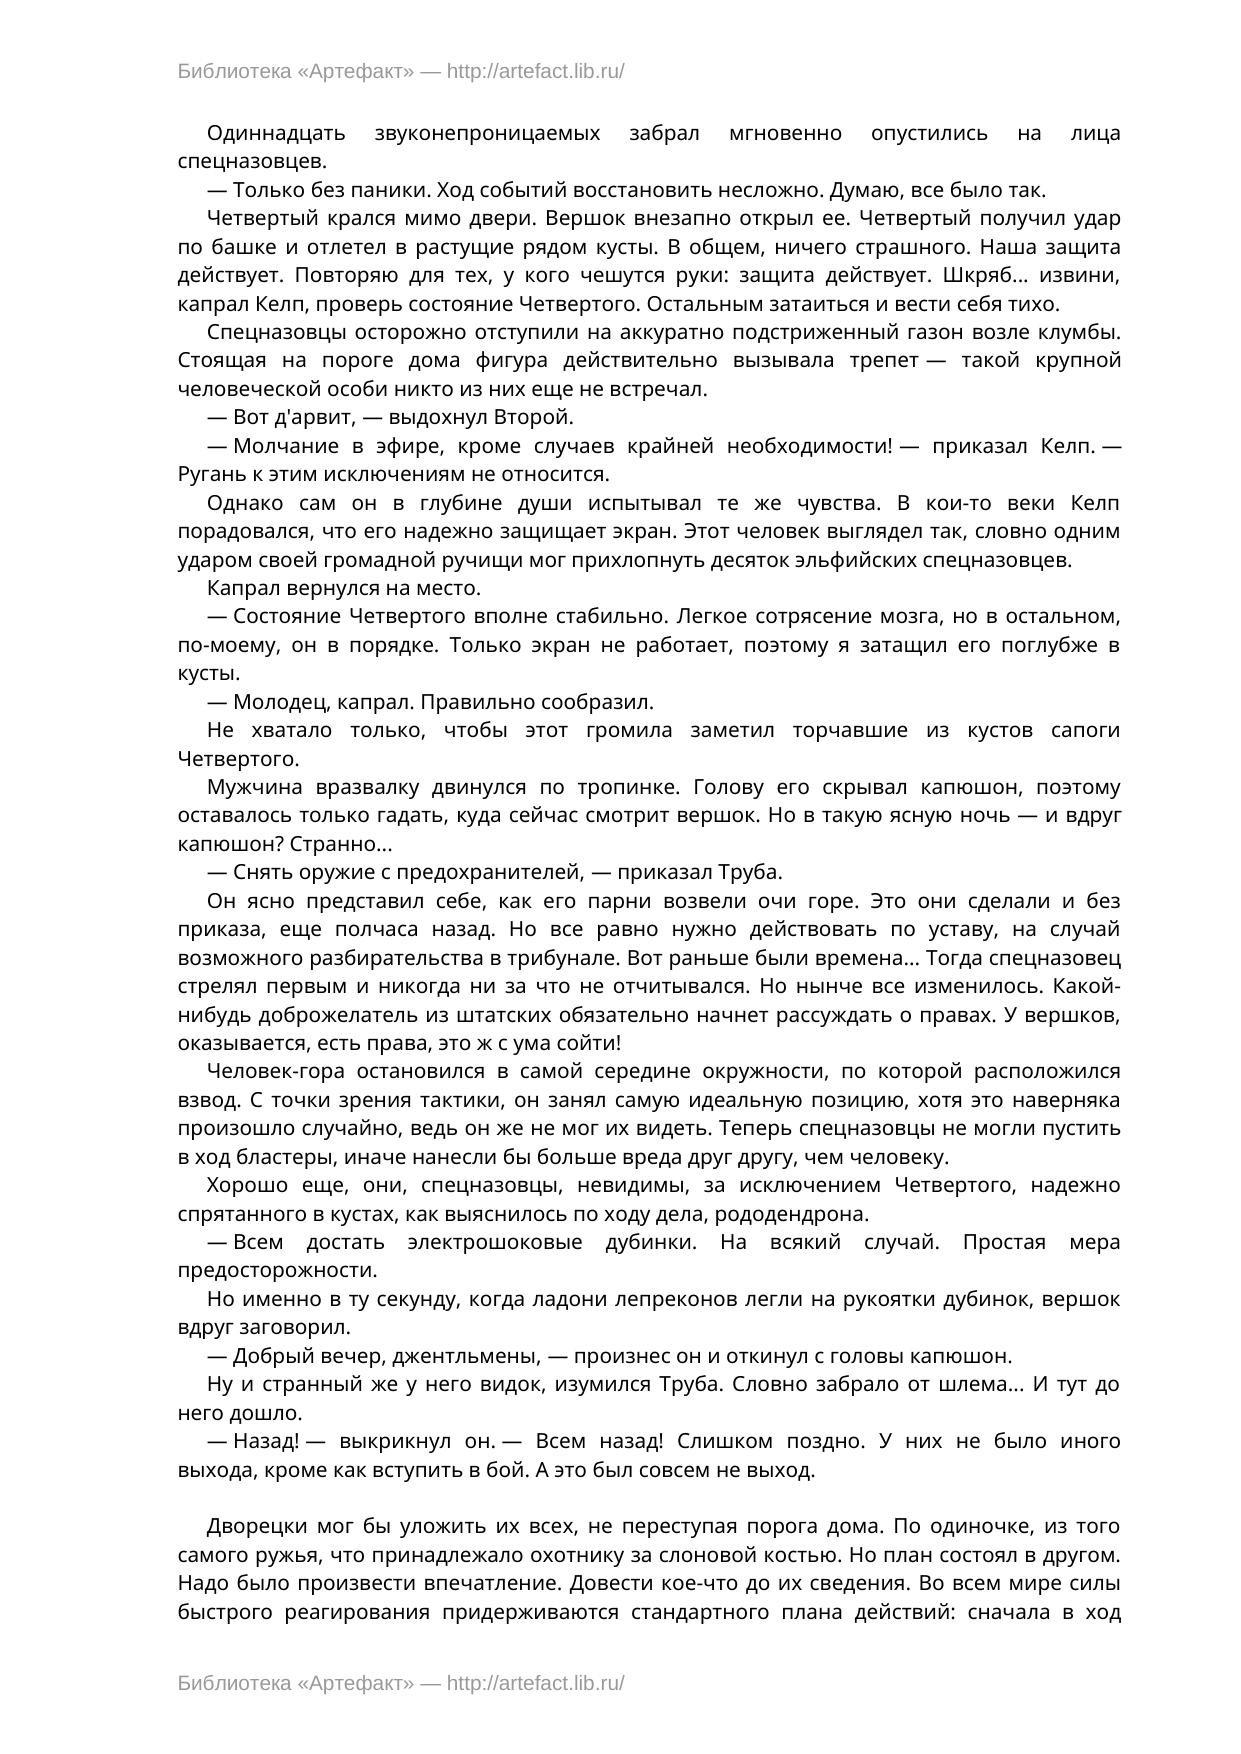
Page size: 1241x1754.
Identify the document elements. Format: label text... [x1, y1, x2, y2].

text Одиннадцать звуконепроницаемых забрал мгновенно опустились на лица спецназовцев. [177, 118, 1122, 175]
text — Вот д'арвит, — выдохнул Второй. [177, 402, 1122, 431]
text — Молодец, капрал. Правильно сообразил. [177, 687, 1122, 715]
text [177, 1512, 1122, 1625]
text Четвертый крался мимо двери. Вершок внезапно открыл ее. Четвертый получил удар по башке и отлетел в растущие рядом кусты. В общем, ничего страшного. Наша защита действует. Повторяю для тех, у кого чешутся руки: защита действует. Шкряб... извини, капрал Келп, проверь состояние Четвертого. Остальным затаиться и вести себя тихо. [177, 203, 1122, 317]
text — Состояние Четвертого вполне стабильно. Легкое сотрясение мозга, но в остальном, по-моему, он в порядке. Только экран не работает, поэтому я затащил его поглубже в кусты. [177, 602, 1122, 687]
text — Снять оружие с предохранителей, — приказал Труба. [177, 857, 1122, 886]
text Но именно в ту секунду, когда ладони лепреконов легли на рукоятки дубинок, вершок вдруг заговорил. [177, 1284, 1122, 1341]
text Хорошо еще, они, спецназовцы, невидимы, за исключением Четвертого, надежно спрятанного в кустах, как выяснилось по ходу дела, рододендрона. [177, 1170, 1122, 1227]
text — Назад! — выкрикнул он. — Всем назад! Слишком поздно. У них не было иного выхода, кроме как вступить в бой. А это был совсем не выход. [177, 1426, 1122, 1483]
text Человек-гора остановился в самой середине окружности, по которой расположился взвод. С точки зрения тактики, он занял самую идеальную позицию, хотя это наверняка произошло случайно, ведь он же не мог их видеть. Теперь спецназовцы не могли пустить в ход бластеры, иначе нанесли бы больше вреда друг другу, чем человеку. [177, 1057, 1122, 1170]
text Мужчина вразвалку двинулся по тропинке. Голову его скрывал капюшон, поэтому оставалось только гадать, куда сейчас смотрит вершок. Но в такую ясную ночь — и вдруг капюшон? Странно... [177, 772, 1122, 857]
text — Всем достать электрошоковые дубинки. На всякий случай. Простая мера предосторожности. [177, 1227, 1122, 1284]
text Ну и странный же у него видок, изумился Труба. Словно забрало от шлема... И тут до него дошло. [177, 1369, 1122, 1426]
text Не хватало только, чтобы этот громила заметил торчавшие из кустов сапоги Четвертого. [177, 715, 1122, 772]
text — Молчание в эфире, кроме случаев крайней необходимости! — приказал Келп. — Ругань к этим исключениям не относится. [177, 431, 1122, 488]
text Однако сам он в глубине души испытывал те же чувства. В кои-то веки Келп порадовался, что его надежно защищает экран. Этот человек выглядел так, словно одним ударом своей громадной ручищи мог прихлопнуть десяток эльфийских спецназовцев. [177, 488, 1122, 573]
text Он ясно представил себе, как его парни возвели очи горе. Это они сделали и без приказа, еще полчаса назад. Но все равно нужно действовать по уставу, на случай возможного разбирательства в трибунале. Вот раньше были времена... Тогда спецназовец стрелял первым и никогда ни за что не отчитывался. Но нынче все изменилось. Какой-нибудь доброжелатель из штатских обязательно начнет рассуждать о правах. У вершков, оказывается, есть права, это ж с ума сойти! [177, 886, 1122, 1057]
text — Только без паники. Ход событий восстановить несложно. Думаю, все было так. [177, 175, 1122, 203]
text Спецназовцы осторожно отступили на аккуратно подстриженный газон возле клумбы. Стоящая на пороге дома фигура действительно вызывала трепет — такой крупной человеческой особи никто из них еще не встречал. [177, 317, 1122, 402]
text Капрал вернулся на место. [177, 573, 1122, 602]
text — Добрый вечер, джентльмены, — произнес он и откинул с головы капюшон. [177, 1341, 1122, 1369]
